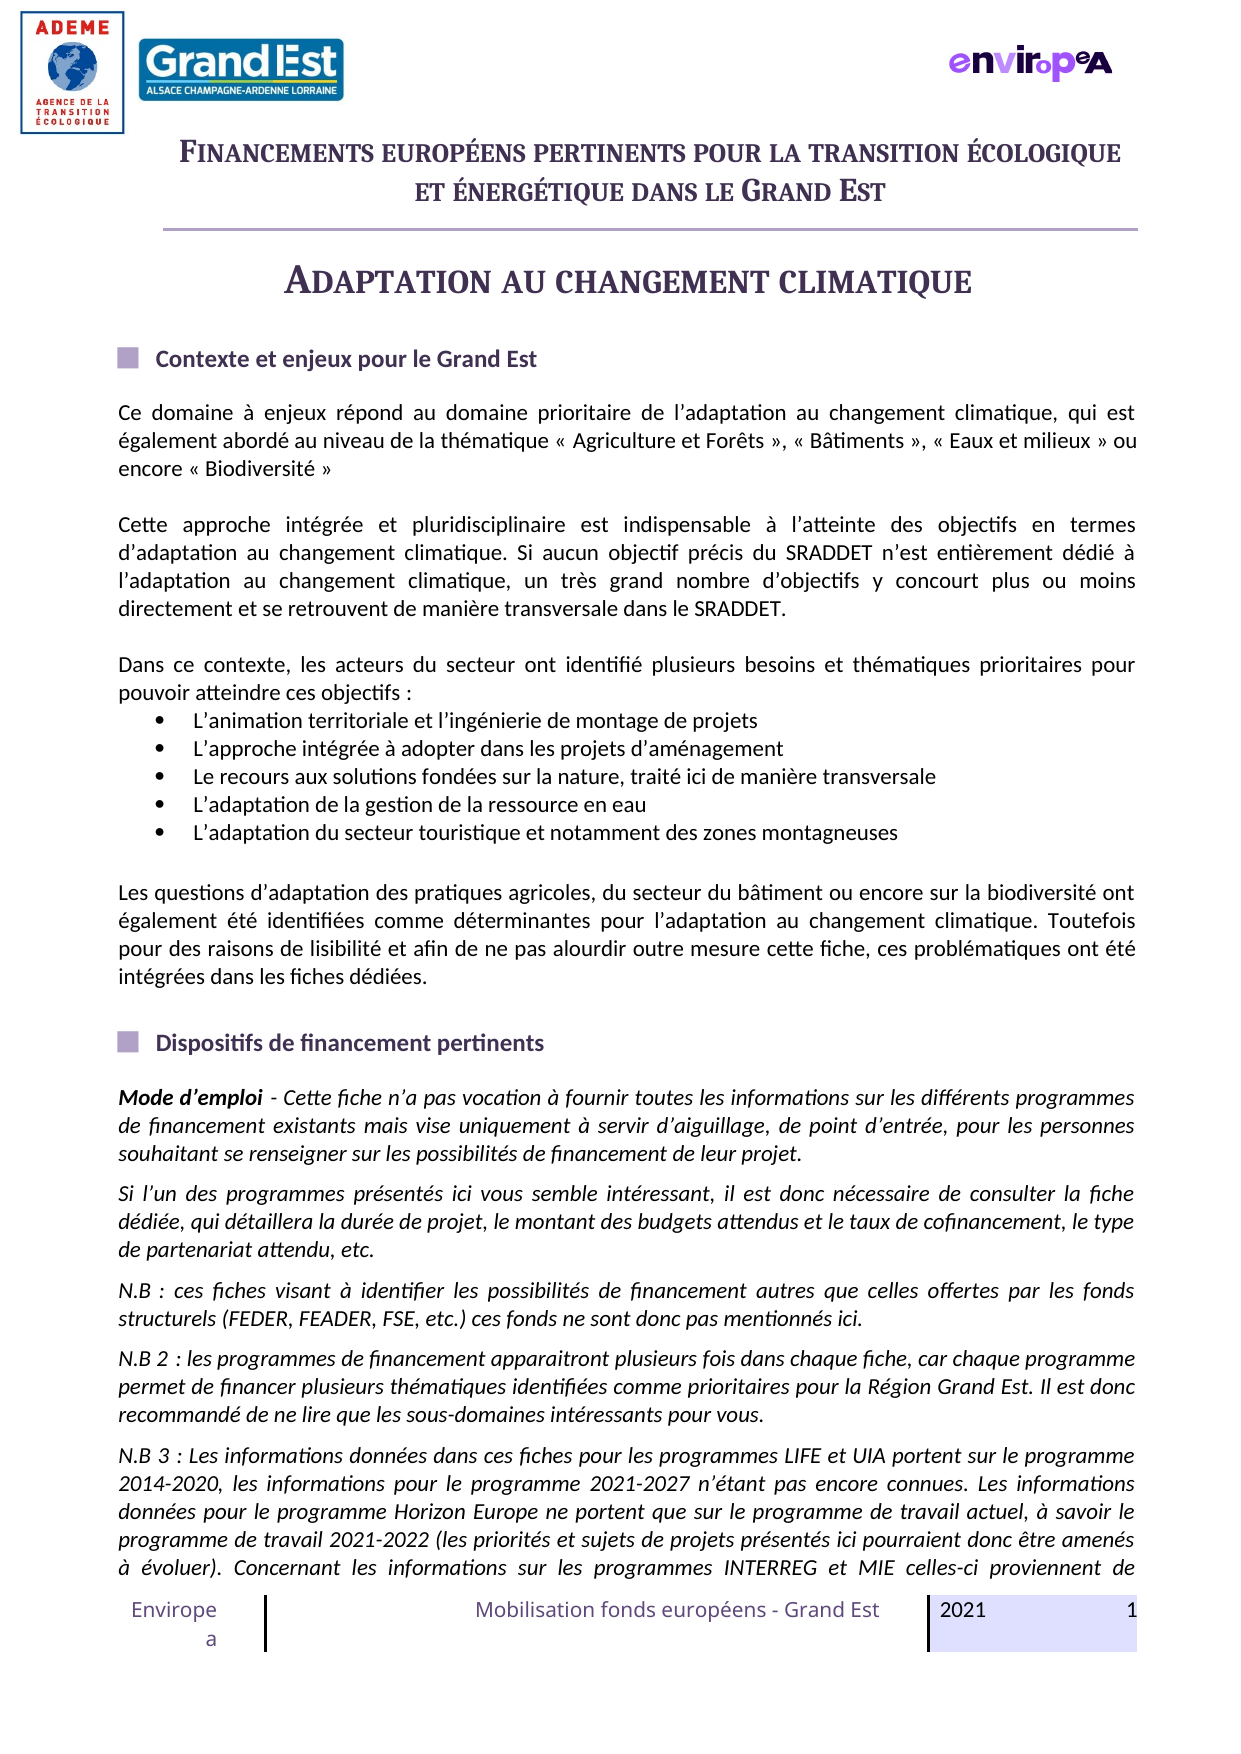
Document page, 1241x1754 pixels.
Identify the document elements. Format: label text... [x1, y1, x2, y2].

picture [949, 45, 1113, 82]
list Dans ce contexte, les acteurs du secteur ont identifié plusieurs besoins et thématiques prioritaires pour pouvoir atteindre ces objectifs : [118, 650, 1138, 706]
list L’adaptation de la gestion de la ressource en eau [156, 791, 1138, 818]
list L’adaptation du secteur touristique et notamment des zones montagneuses [156, 818, 1138, 847]
text Mode d’emploi - Cette fiche n’a pas vocation à fournir toutes les informations sur les différents programmes de financement existants mais vise uniquement à servir d’aiguillage, de point d’entrée, pour les personnes souhaitant se renseigner sur les possibilités de financement de leur projet. [118, 1083, 1138, 1167]
text Cette approche intégrée et pluridisciplinaire est indispensable à l’atteinte des objectifs en termes d’adaptation au changement climatique. Si aucun objectif précis du SRADDET n’est entièrement dédié à l’adaptation au changement climatique, un très grand nombre d’objectifs y concourt plus ou moins directement et se retrouvent de manière transversale dans le SRADDET. [118, 510, 1138, 622]
list L’approche intégrée à adopter dans les projets d’aménagement [156, 734, 1138, 762]
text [118, 1441, 1138, 1581]
picture [7, 7, 347, 138]
text Contexte et enjeux pour le Grand Est [118, 343, 1138, 373]
list L’animation territoriale et l’ingénierie de montage de projets [156, 706, 1138, 734]
text N.B 2 : les programmes de financement apparaitront plusieurs fois dans chaque fiche, car chaque programme permet de financer plusieurs thématiques identifiées comme prioritaires pour la Région Grand Est. Il est donc recommandé de ne lire que les sous-domaines intéressants pour vous. [118, 1344, 1138, 1428]
text Ce domaine à enjeux répond au domaine prioritaire de l’adaptation au changement climatique, qui est également abordé au niveau de la thématique « Agriculture et Forêts », « Bâtiments », « Eaux et milieux » ou encore « Biodiversité » [118, 398, 1138, 482]
text Dispositifs de financement pertinents [118, 1027, 1138, 1058]
text Si l’un des programmes présentés ici vous semble intéressant, il est donc nécessaire de consulter la fiche dédiée, qui détaillera la durée de projet, le montant des budgets attendus et le taux de cofinancement, le type de partenariat attendu, etc. [118, 1179, 1138, 1263]
text Adaptation au changement climatique [118, 256, 1138, 304]
title Financements européens pertinents pour la transition écologique et énergétique dans le Grand Est [162, 133, 1138, 231]
text Les questions d’adaptation des pratiques agricoles, du secteur du bâtiment ou encore sur la biodiversité ont également été identifiées comme déterminantes pour l’adaptation au changement climatique. Toutefois pour des raisons de lisibilité et afin de ne pas alourdir outre mesure cette fiche, ces problématiques ont été intégrées dans les fiches dédiées. [118, 878, 1138, 990]
text N.B : ces fiches visant à identifier les possibilités de financement autres que celles offertes par les fonds structurels (FEDER, FEADER, FSE, etc.) ces fonds ne sont donc pas mentionnés ici. [118, 1276, 1138, 1332]
list Le recours aux solutions fondées sur la nature, traité ici de manière transversale [156, 762, 1138, 791]
